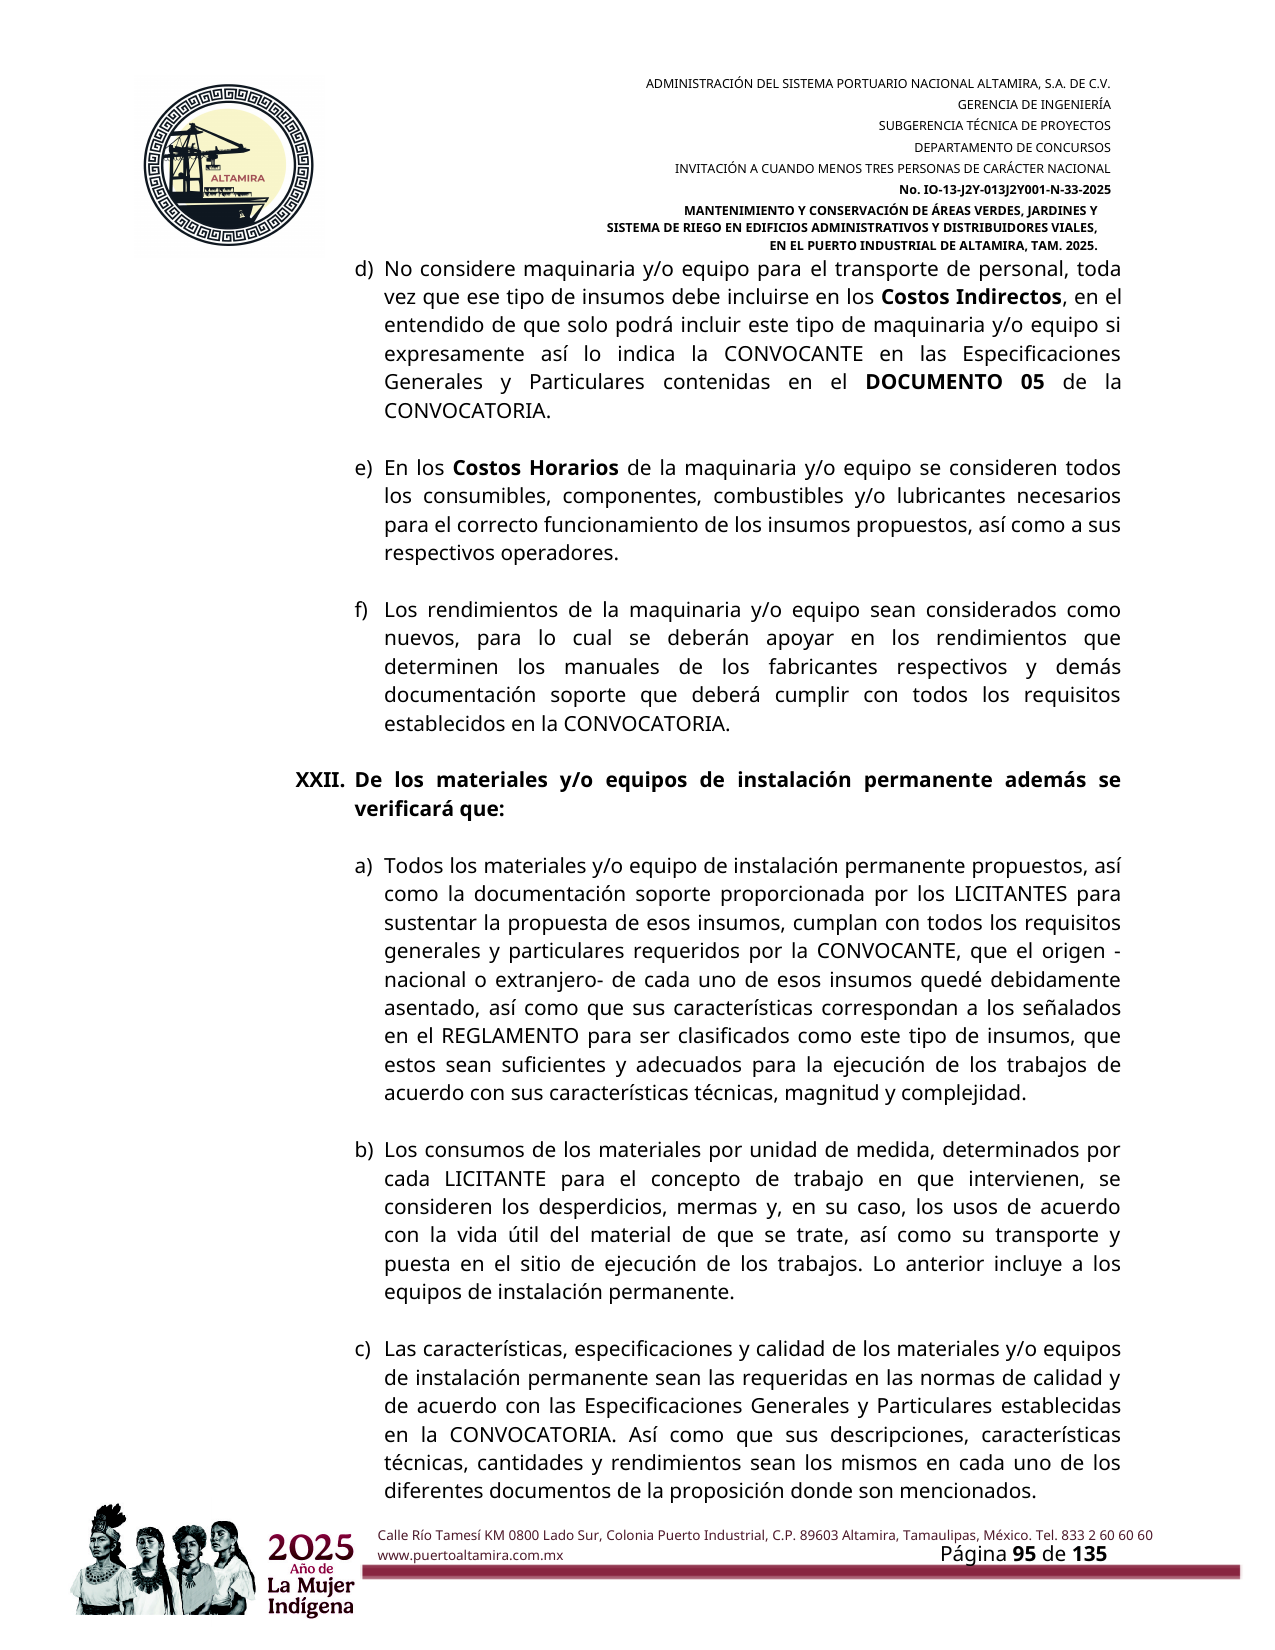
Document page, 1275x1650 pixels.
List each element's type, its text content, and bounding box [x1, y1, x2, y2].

list Los rendimientos de la maquinaria y/o equipo sean considerados como nuevos, para lo cual se deberán apoyar en los rendimientos que determinen los manuales de los fabricantes respectivos y demás documentación soporte que deberá cumplir con todos los requisitos establecidos en la CONVOCATORIA. [354, 595, 1122, 737]
picture [134, 75, 325, 258]
list Las características, especificaciones y calidad de los materiales y/o equipos de instalación permanente sean las requeridas en las normas de calidad y de acuerdo con las Especificaciones Generales y Particulares establecidas en la CONVOCATORIA. Así como que sus descripciones, características técnicas, cantidades y rendimientos sean los mismos en cada uno de los diferentes documentos de la proposición donde son mencionados. [354, 1334, 1122, 1505]
list No considere maquinaria y/o equipo para el transporte de personal, toda vez que ese tipo de insumos debe incluirse en los Costos Indirectos, en el entendido de que solo podrá incluir este tipo de maquinaria y/o equipo si expresamente así lo indica la CONVOCANTE en las Especificaciones Generales y Particulares contenidas en el DOCUMENTO 05 de la CONVOCATORIA. [354, 254, 1122, 424]
picture [0, 1497, 1244, 1627]
list Los consumos de los materiales por unidad de medida, determinados por cada LICITANTE para el concepto de trabajo en que intervienen, se consideren los desperdicios, mermas y, en su caso, los usos de acuerdo con la vida útil del material de que se trate, así como su transporte y puesta en el sitio de ejecución de los trabajos. Lo anterior incluye a los equipos de instalación permanente. [354, 1135, 1122, 1306]
list En los Costos Horarios de la maquinaria y/o equipo se consideren todos los consumibles, componentes, combustibles y/o lubricantes necesarios para el correcto funcionamiento de los insumos propuestos, así como a sus respectivos operadores. [354, 453, 1122, 567]
list De los materiales y/o equipos de instalación permanente además se verificará que: [295, 766, 1122, 822]
list Todos los materiales y/o equipo de instalación permanente propuestos, así como la documentación soporte proporcionada por los LICITANTES para sustentar la propuesta de esos insumos, cumplan con todos los requisitos generales y particulares requeridos por la CONVOCANTE, que el origen -nacional o extranjero- de cada uno de esos insumos quedé debidamente asentado, así como que sus características correspondan a los señalados en el REGLAMENTO para ser clasificados como este tipo de insumos, que estos sean suficientes y adecuados para la ejecución de los trabajos de acuerdo con sus características técnicas, magnitud y complejidad. [354, 851, 1122, 1107]
